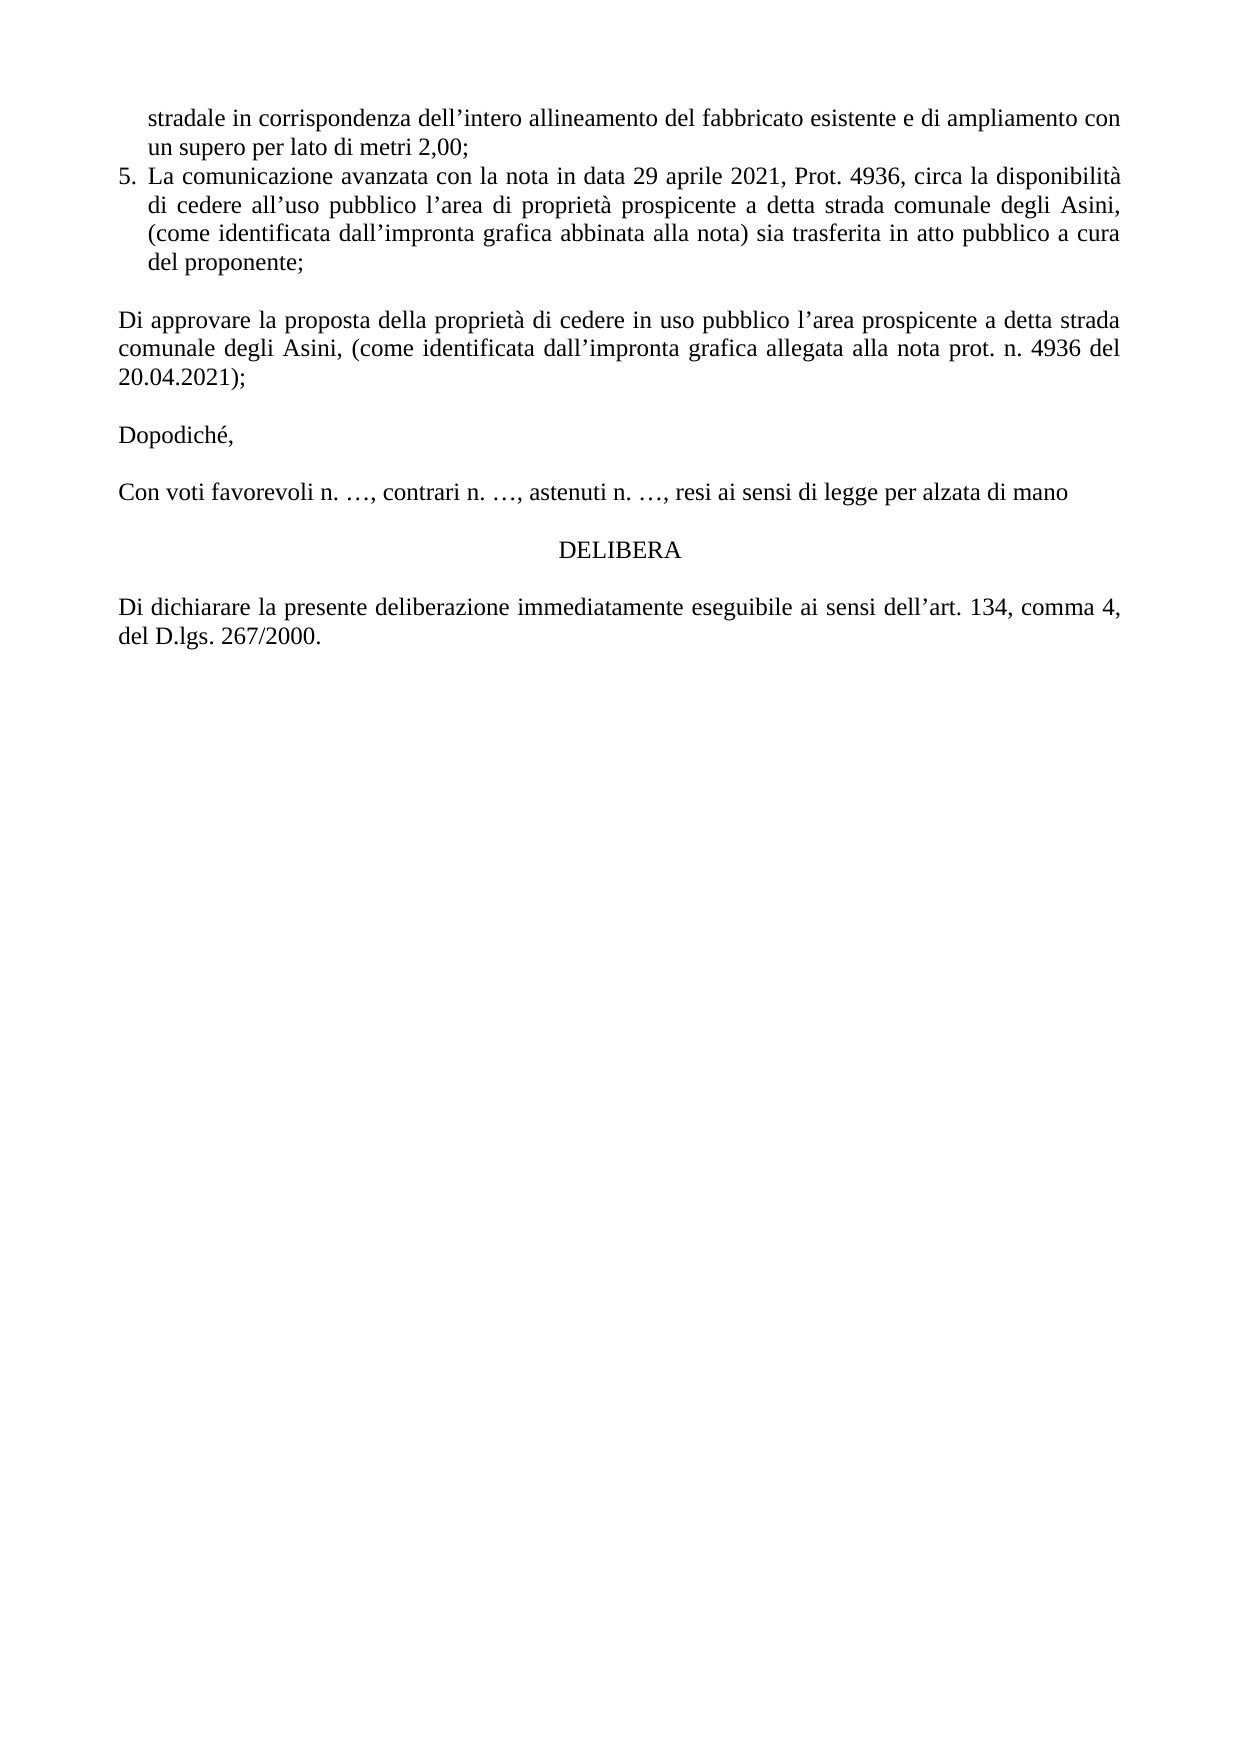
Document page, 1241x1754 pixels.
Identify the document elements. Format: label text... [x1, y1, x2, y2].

text DELIBERA [118, 535, 1122, 563]
text Di dichiarare la presente deliberazione immediatamente eseguibile ai sensi dell’art. 134, comma 4, del D.lgs. 267/2000. [118, 592, 1122, 650]
text Con voti favorevoli n. …, contrari n. …, astenuti n. …, resi ai sensi di legge per alzata di mano [118, 477, 1122, 506]
list La comunicazione avanzata con la nota in data 29 aprile 2021, Prot. 4936, circa la disponibilità di cedere all’uso pubblico l’area di proprietà prospicente a detta strada comunale degli Asini, (come identificata dall’impronta grafica abbinata alla nota) sia trasferita in atto pubblico a cura del proponente; [118, 161, 1122, 276]
text Dopodiché, [118, 420, 1122, 448]
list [118, 103, 1122, 161]
text Di approvare la proposta della proprietà di cedere in uso pubblico l’area prospicente a detta strada comunale degli Asini, (come identificata dall’impronta grafica allegata alla nota prot. n. 4936 del 20.04.2021); [118, 305, 1122, 391]
